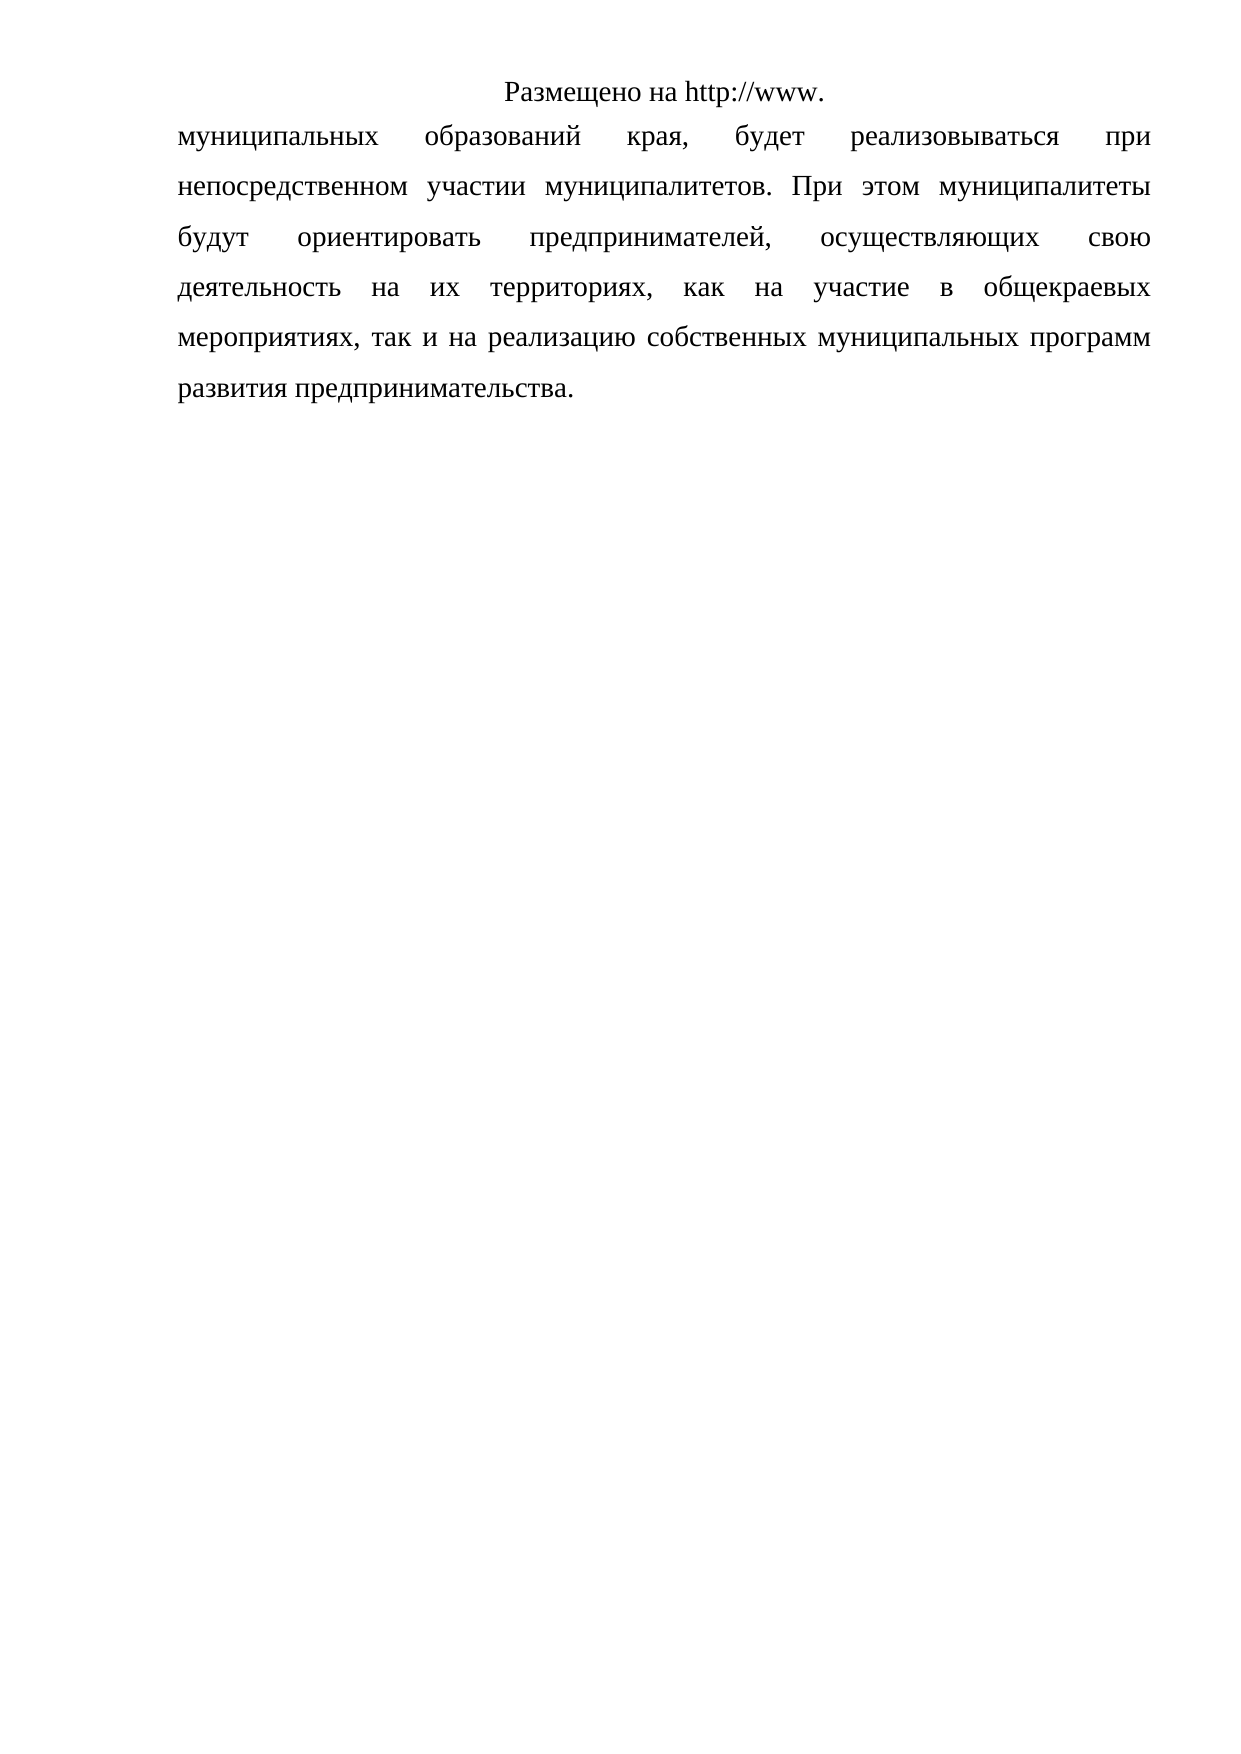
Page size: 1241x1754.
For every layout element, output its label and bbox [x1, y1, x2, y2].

text [177, 118, 1152, 403]
